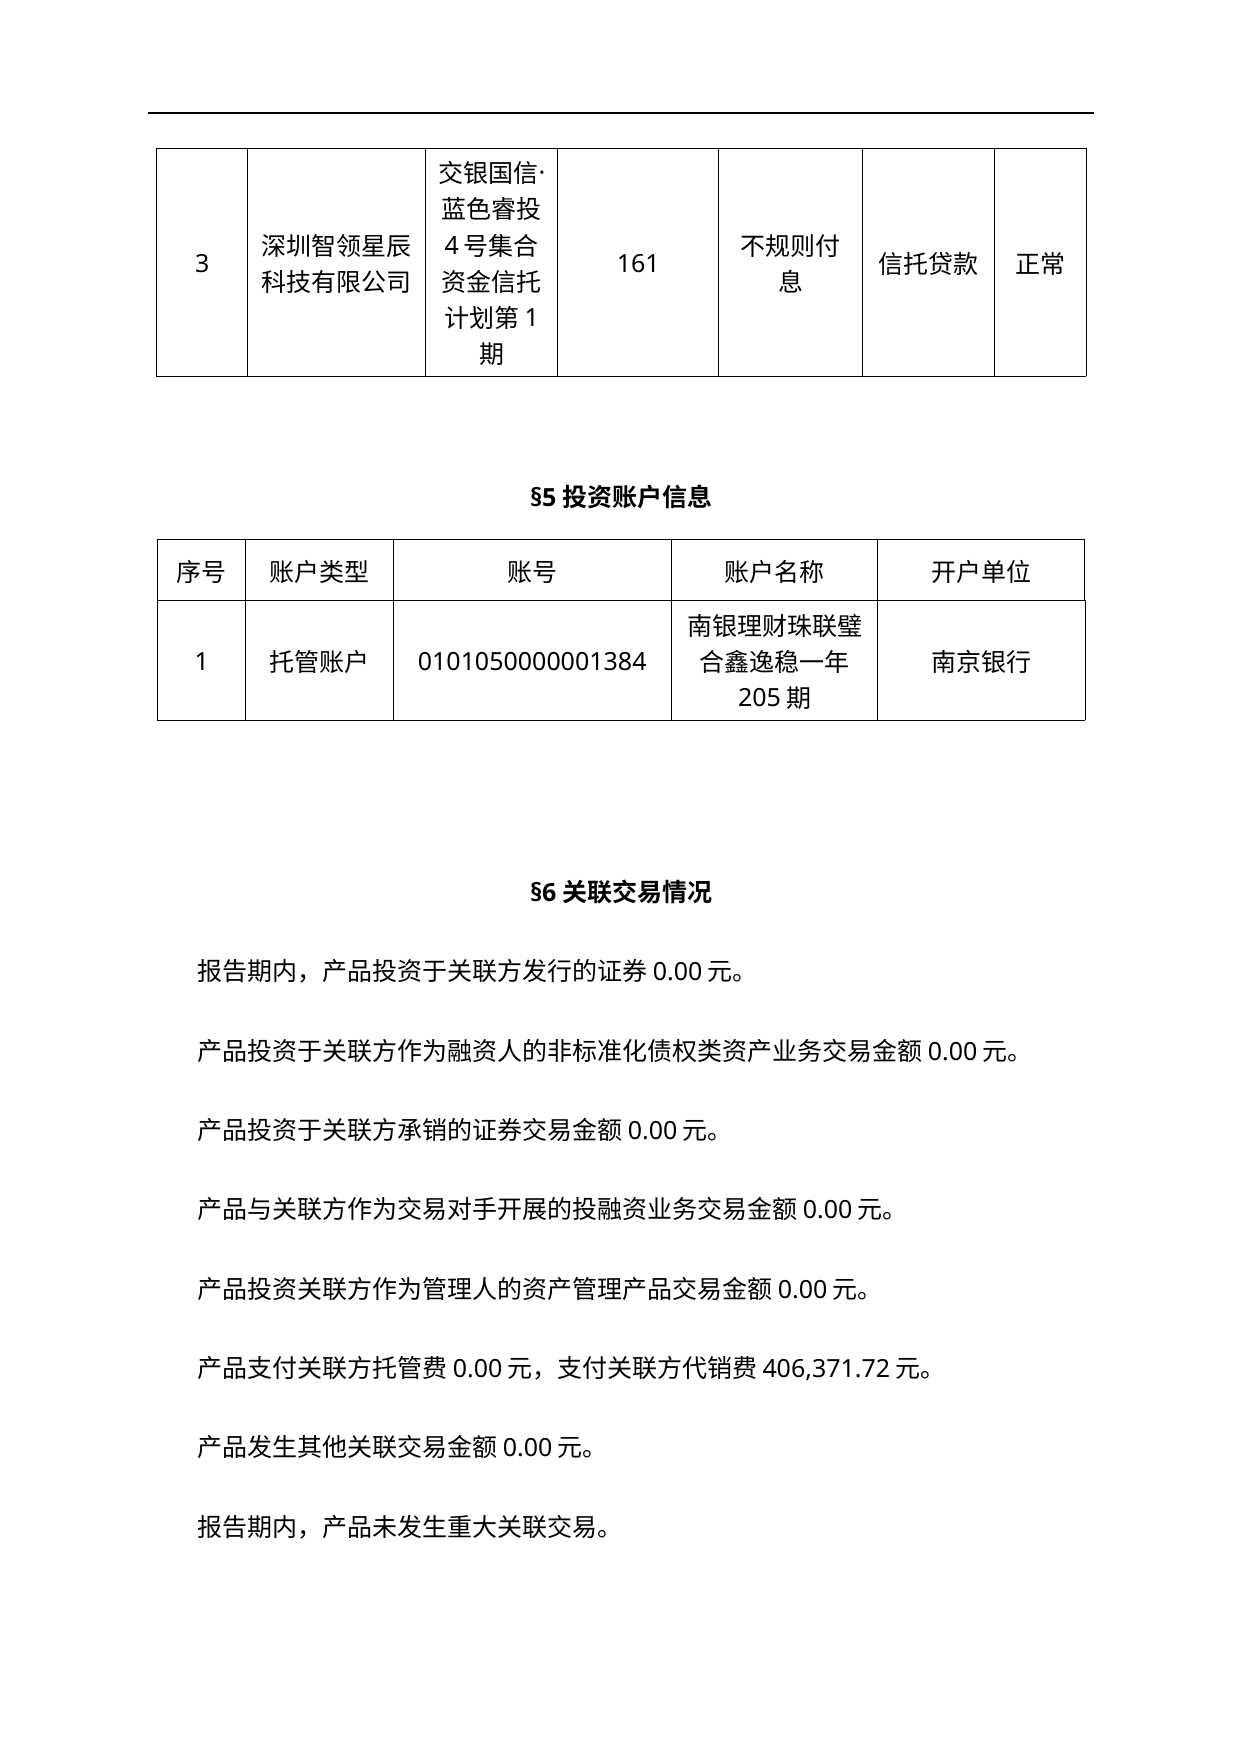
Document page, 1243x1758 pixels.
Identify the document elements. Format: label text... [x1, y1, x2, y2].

text 产品投资关联方作为管理人的资产管理产品交易金额0.00元。 [148, 1269, 1094, 1305]
table_header 账号 [394, 540, 671, 600]
table_cell 0101050000001384 [394, 601, 671, 720]
text 产品发生其他关联交易金额0.00元。 [148, 1428, 1094, 1464]
text 产品支付关联方托管费0.00元，支付关联方代销费406,371.72元。 [148, 1348, 1094, 1385]
text 报告期内，产品未发生重大关联交易。 [148, 1507, 1094, 1543]
table_cell 信托贷款 [863, 149, 994, 376]
table_cell 南银理财珠联璧合鑫逸稳一年205期 [672, 601, 877, 720]
table_header 开户单位 [878, 540, 1084, 600]
table_header 账户名称 [672, 540, 877, 600]
table_cell 1 [158, 601, 245, 720]
table_cell 深圳智领星辰科技有限公司 [248, 149, 425, 376]
text 产品投资于关联方承销的证券交易金额0.00元。 [148, 1110, 1094, 1147]
table_cell 托管账户 [246, 601, 393, 720]
text 产品投资于关联方作为融资人的非标准化债权类资产业务交易金额0.00元。 [148, 1031, 1094, 1067]
table_cell 3 [157, 149, 247, 376]
table_cell 不规则付息 [719, 149, 862, 376]
table_header 账户类型 [246, 540, 393, 600]
table_cell 交银国信·蓝色睿投4号集合资金信托计划第1期 [426, 149, 557, 376]
text §5 投资账户信息 [148, 477, 1094, 514]
text 产品与关联方作为交易对手开展的投融资业务交易金额0.00元。 [148, 1190, 1094, 1226]
table_cell 161 [558, 149, 718, 376]
table_cell 南京银行 [878, 601, 1085, 720]
text 报告期内，产品投资于关联方发行的证券0.00元。 [148, 952, 1094, 988]
text §6 关联交易情况 [148, 872, 1094, 908]
table_cell 正常 [995, 149, 1086, 376]
table_header 序号 [158, 540, 245, 600]
